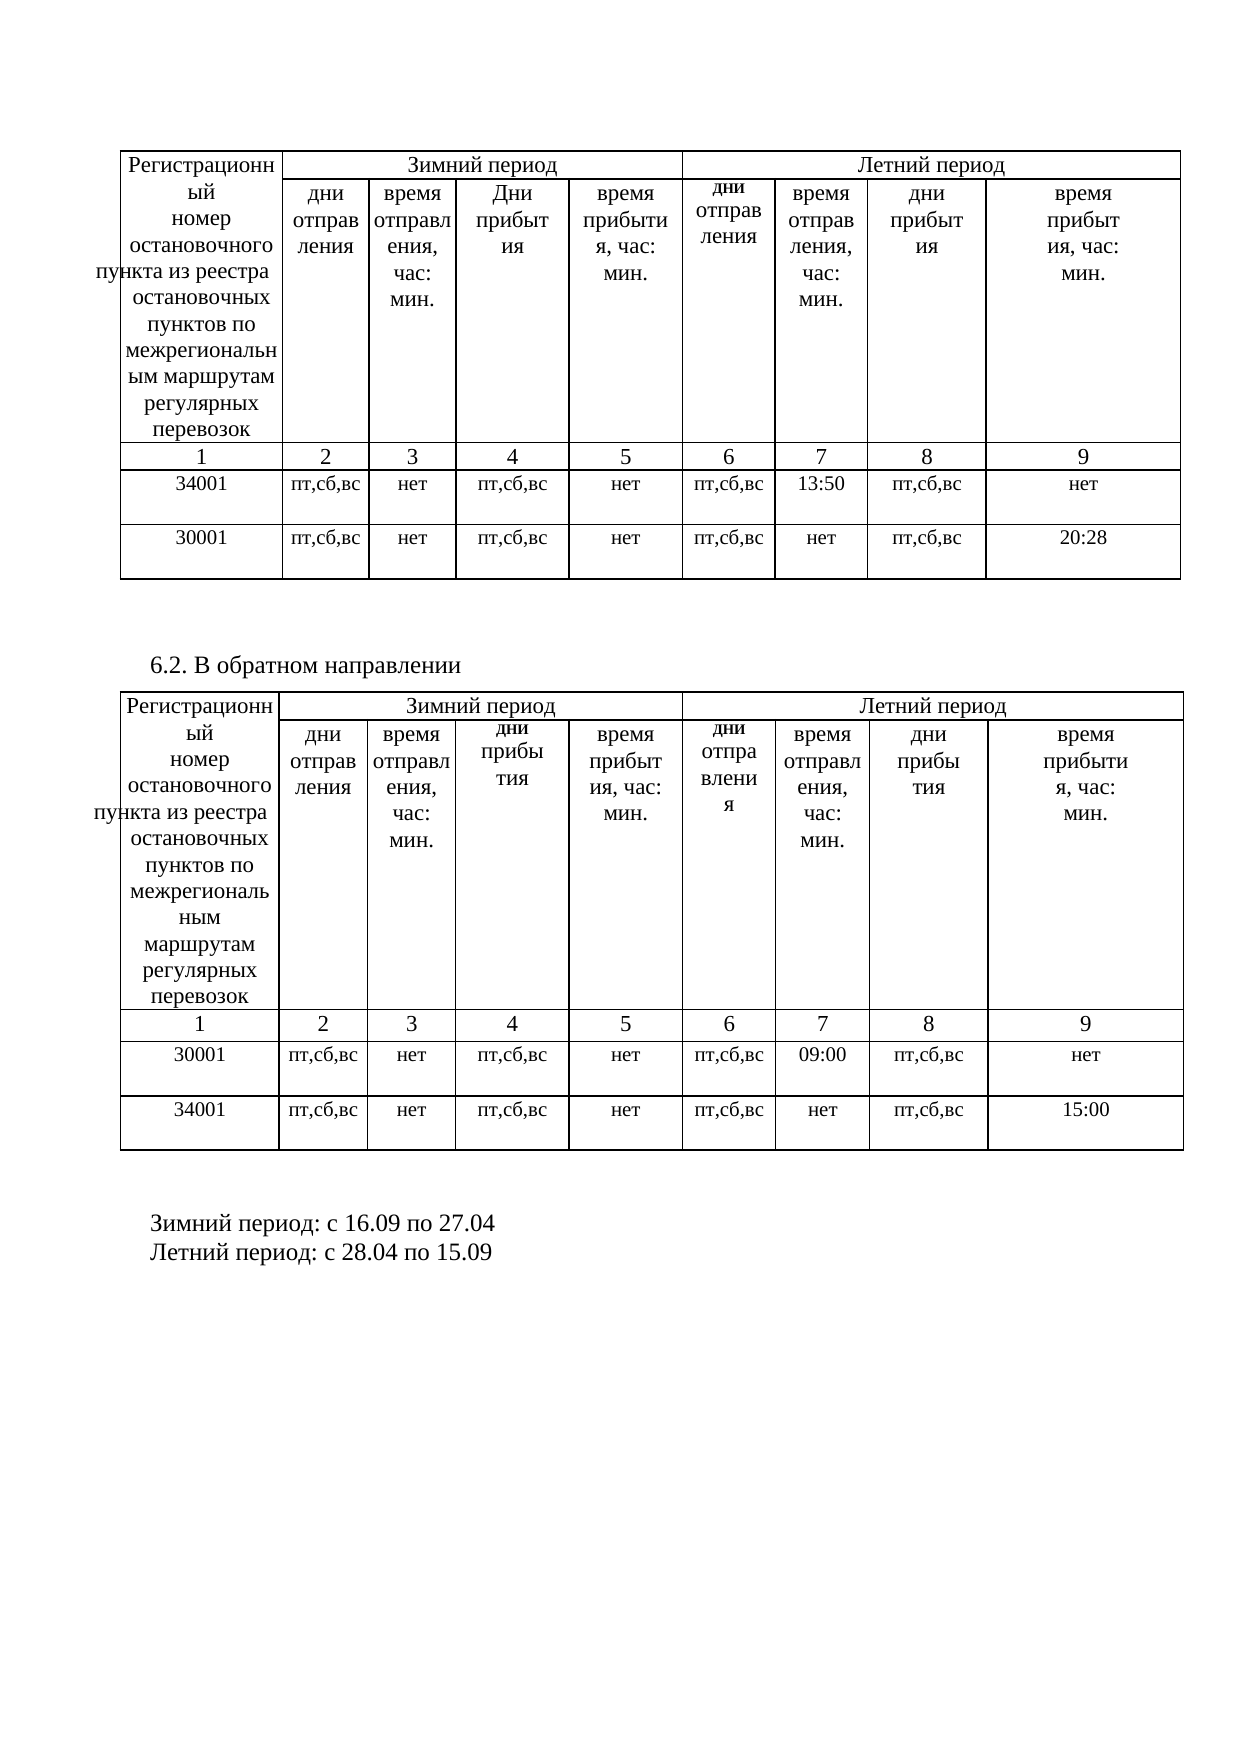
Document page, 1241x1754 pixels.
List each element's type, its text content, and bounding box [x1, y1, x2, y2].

table_cell ДНИ отпра влени я [683, 721, 775, 1009]
table_cell 30001 [121, 525, 282, 578]
table_cell нет [370, 525, 455, 578]
table_cell нет [776, 525, 867, 578]
table_cell 8 [870, 1010, 987, 1041]
table_cell время отправл ения, час: мин. [776, 721, 869, 1009]
table_cell нет [570, 1042, 682, 1095]
table_cell пт,сб,вс [280, 1097, 367, 1149]
table_cell пт,сб,вс [456, 1042, 568, 1095]
table_cell пт,сб,вс [456, 1097, 568, 1149]
table_cell пт,сб,вс [683, 471, 774, 524]
table_header Зимний период [280, 693, 682, 719]
table_cell нет [776, 1097, 869, 1149]
table_cell дни прибы тия [870, 721, 987, 1009]
table_cell время прибыт ия, час: мин. [987, 180, 1180, 441]
table_cell пт,сб,вс [868, 471, 985, 524]
table_cell 34001 [121, 1097, 278, 1149]
table_cell пт,сб,вс [283, 525, 368, 578]
table_cell 34001 [121, 471, 282, 524]
table_cell нет [570, 471, 682, 524]
table_cell нет [989, 1042, 1183, 1095]
table_cell 2 [283, 443, 368, 469]
table_cell время отправл ения, час: мин. [370, 180, 455, 441]
table_header Зимний период [283, 152, 682, 178]
table_header Регистрационный номер остановочного пункта из реестра остановочных пунктов по межрегиональным маршрутам регулярных перевозок [121, 693, 278, 1009]
table_cell пт,сб,вс [683, 1097, 775, 1149]
table_cell 3 [370, 443, 455, 469]
table_cell пт,сб,вс [870, 1097, 987, 1149]
table_cell 9 [989, 1010, 1183, 1041]
table_cell 15:00 [989, 1097, 1183, 1149]
table_cell пт,сб,вс [283, 471, 368, 524]
table_cell 6 [683, 1010, 775, 1041]
table_cell ДНИ прибы тия [456, 721, 568, 1009]
table_cell пт,сб,вс [683, 525, 774, 578]
table_cell 5 [570, 1010, 682, 1041]
text Летний период: с 28.04 по 15.09 [150, 1237, 1090, 1266]
table_cell пт,сб,вс [457, 471, 568, 524]
table_cell 09:00 [776, 1042, 869, 1095]
table_cell нет [368, 1097, 455, 1149]
table_cell пт,сб,вс [868, 525, 985, 578]
table_cell 1 [121, 1010, 278, 1041]
table_cell время прибыти я, час: мин. [989, 721, 1183, 1009]
table_cell 1 [121, 443, 282, 469]
table_cell нет [987, 471, 1180, 524]
table_cell пт,сб,вс [457, 525, 568, 578]
table_cell дни прибыт ия [868, 180, 985, 441]
table_cell нет [370, 471, 455, 524]
table_header Регистрационный номер остановочного пункта из реестра остановочных пунктов по межрегиональным маршрутам регулярных перевозок [121, 152, 282, 441]
table_cell 20:28 [987, 525, 1180, 578]
table_cell нет [570, 525, 682, 578]
table_cell 3 [368, 1010, 455, 1041]
table_cell дни отправ ления [280, 721, 367, 1009]
table_cell Дни прибыт ия [457, 180, 568, 441]
table_cell 6 [683, 443, 774, 469]
table_cell 7 [776, 443, 867, 469]
table_header Летний период [683, 693, 1183, 719]
table_cell 8 [868, 443, 985, 469]
table_cell нет [570, 1097, 682, 1149]
table_cell 13:50 [776, 471, 867, 524]
table_cell нет [368, 1042, 455, 1095]
table_cell 30001 [121, 1042, 278, 1095]
table_cell время отправ ления, час: мин. [776, 180, 867, 441]
table_cell время отправл ения, час: мин. [368, 721, 455, 1009]
table_cell 2 [280, 1010, 367, 1041]
table_cell 5 [570, 443, 682, 469]
table_cell 4 [456, 1010, 568, 1041]
text 6.2. В обратном направлении [150, 650, 1090, 678]
table_cell время прибыти я, час: мин. [570, 180, 682, 441]
table_cell 4 [457, 443, 568, 469]
table_cell пт,сб,вс [280, 1042, 367, 1095]
text Зимний период: с 16.09 по 27.04 [150, 1208, 1090, 1237]
table_cell пт,сб,вс [870, 1042, 987, 1095]
table_cell ДНИ отправ ления [683, 180, 774, 441]
table_header Летний период [683, 152, 1180, 178]
table_cell пт,сб,вс [683, 1042, 775, 1095]
table_cell 9 [987, 443, 1180, 469]
table_cell время прибыт ия, час: мин. [570, 721, 682, 1009]
table_cell 7 [776, 1010, 869, 1041]
table_cell дни отправ ления [283, 180, 368, 441]
